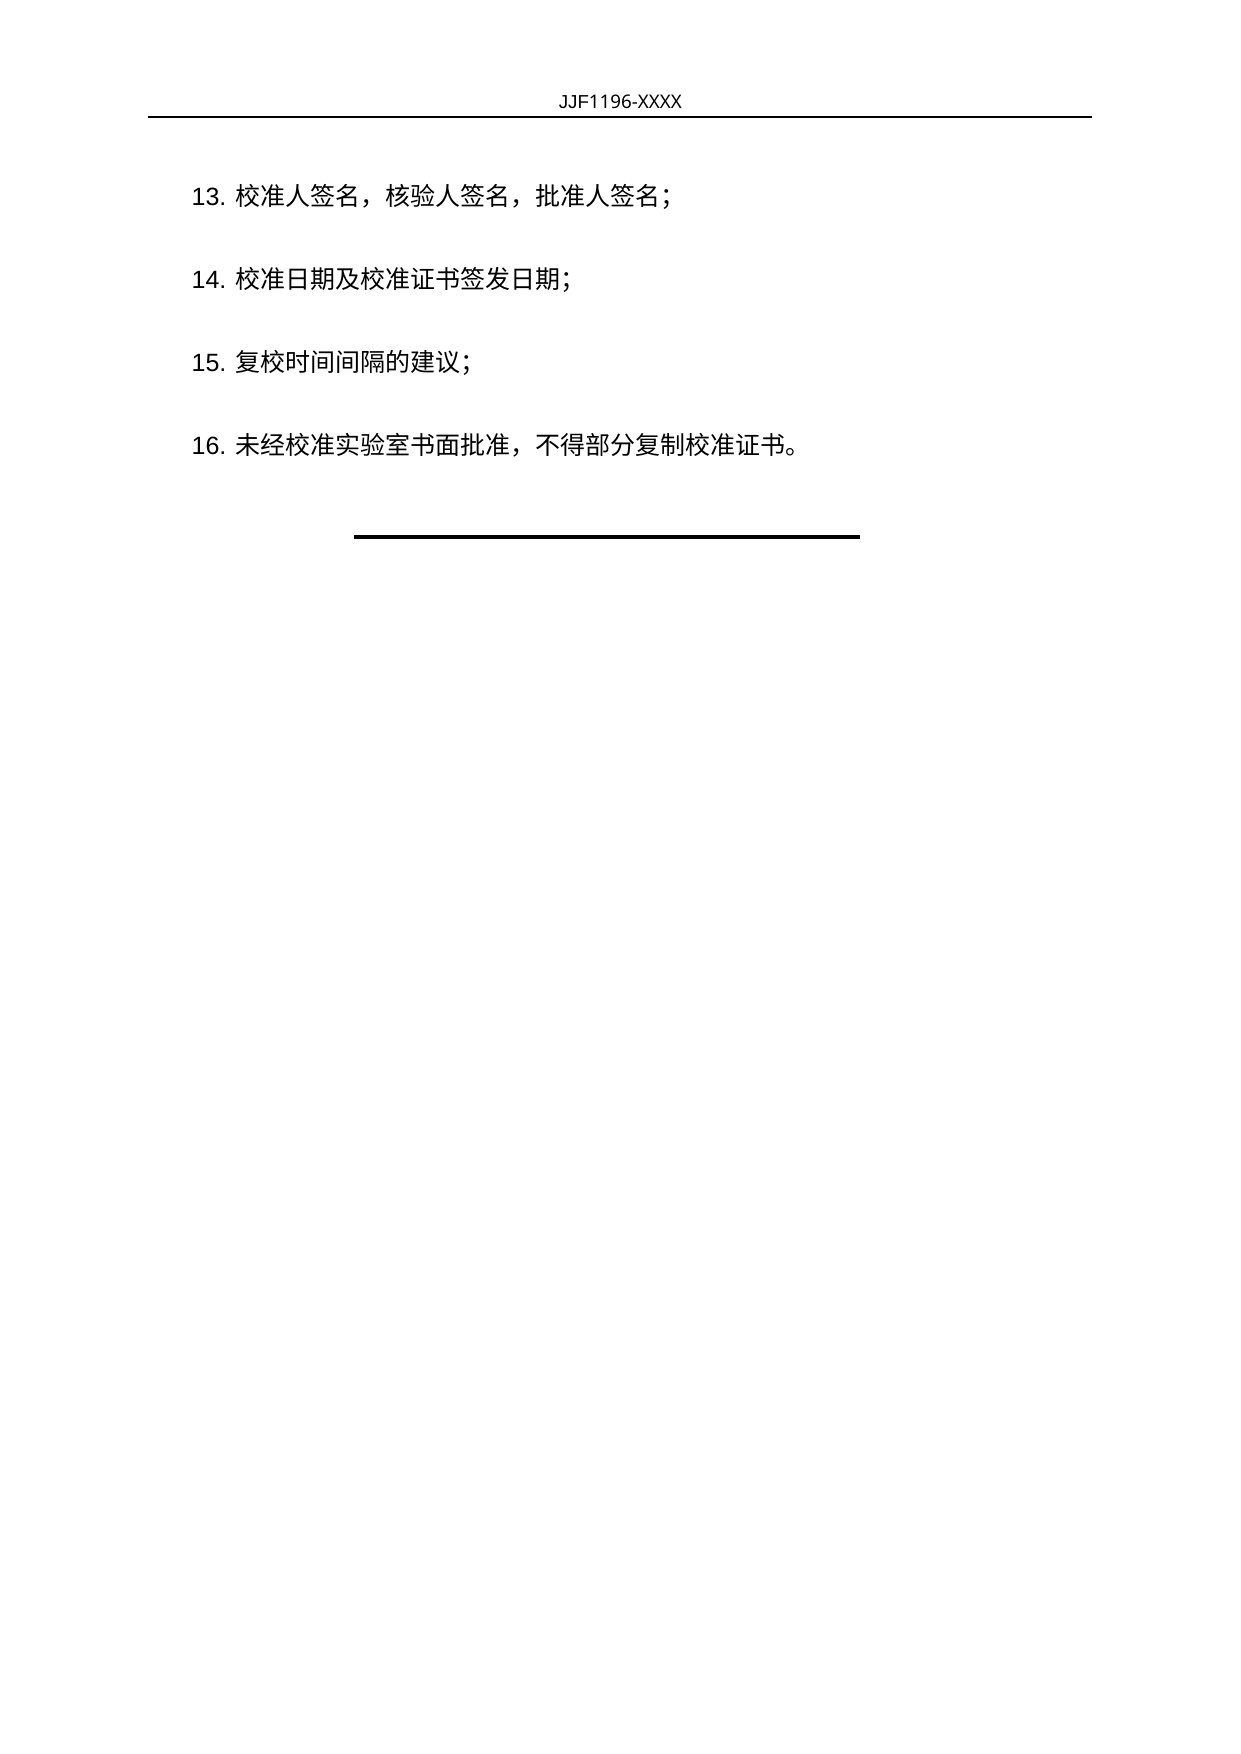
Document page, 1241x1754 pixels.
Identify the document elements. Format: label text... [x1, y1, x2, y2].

list 未经校准实验室书面批准，不得部分复制校准证书。 [191, 411, 1092, 476]
list 复校时间间隔的建议； [191, 328, 1092, 393]
list 校准人签名，核验人签名，批准人签名； [191, 162, 1092, 227]
list 校准日期及校准证书签发日期； [191, 245, 1092, 310]
